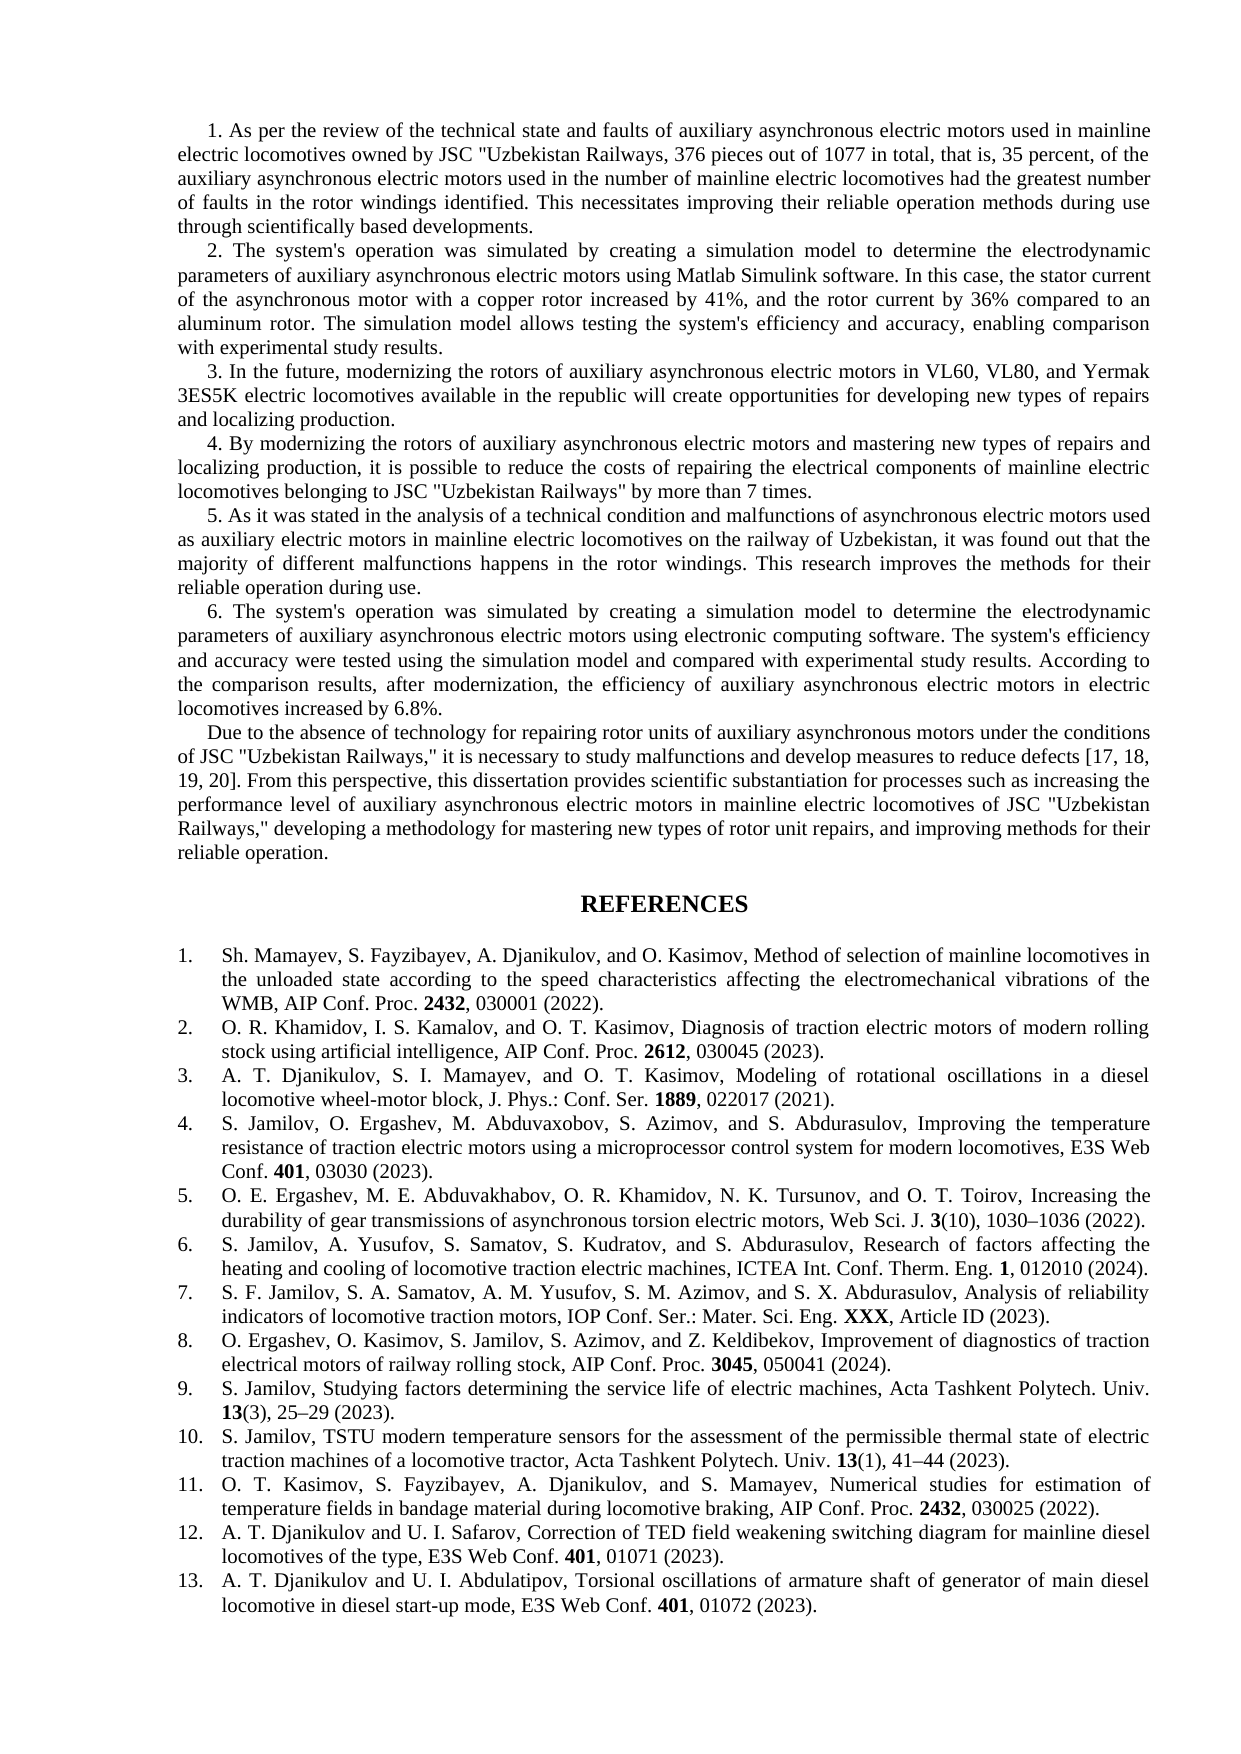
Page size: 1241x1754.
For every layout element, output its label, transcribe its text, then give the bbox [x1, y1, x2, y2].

list S. Jamilov, Studying factors determining the service life of electric machines, Acta Tashkent Polytech. Univ. 13(3), 25–29 (2023). [177, 1376, 1152, 1424]
list Sh. Mamayev, S. Fayzibayev, A. Djanikulov, and O. Kasimov, Method of selection of mainline locomotives in the unloaded state according to the speed characteristics affecting the electromechanical vibrations of the WMB, AIP Conf. Proc. 2432, 030001 (2022). [177, 943, 1152, 1015]
list O. E. Ergashev, M. E. Abduvakhabov, O. R. Khamidov, N. K. Tursunov, and O. T. Toirov, Increasing the durability of gear transmissions of asynchronous torsion electric motors, Web Sci. J. 3(10), 1030–1036 (2022). [177, 1183, 1152, 1232]
text 4. By modernizing the rotors of auxiliary asynchronous electric motors and mastering new types of repairs and localizing production, it is possible to reduce the costs of repairing the electrical components of mainline electric locomotives belonging to JSC "Uzbekistan Railways" by more than 7 times. [177, 431, 1152, 503]
text 6. The system's operation was simulated by creating a simulation model to determine the electrodynamic parameters of auxiliary asynchronous electric motors using electronic computing software. The system's efficiency and accuracy were tested using the simulation model and compared with experimental study results. According to the comparison results, after modernization, the efficiency of auxiliary asynchronous electric motors in electric locomotives increased by 6.8%. [177, 599, 1152, 720]
list A. T. Djanikulov and U. I. Safarov, Correction of TED field weakening switching diagram for mainline diesel locomotives of the type, E3S Web Conf. 401, 01071 (2023). [177, 1520, 1152, 1568]
list O. Ergashev, O. Kasimov, S. Jamilov, S. Azimov, and Z. Keldibekov, Improvement of diagnostics of traction electrical motors of railway rolling stock, AIP Conf. Proc. 3045, 050041 (2024). [177, 1328, 1152, 1376]
list S. Jamilov, O. Ergashev, M. Abduvaxobov, S. Azimov, and S. Abdurasulov, Improving the temperature resistance of traction electric motors using a microprocessor control system for modern locomotives, E3S Web Conf. 401, 03030 (2023). [177, 1111, 1152, 1183]
text 2. The system's operation was simulated by creating a simulation model to determine the electrodynamic parameters of auxiliary asynchronous electric motors using Matlab Simulink software. In this case, the stator current of the asynchronous motor with a copper rotor increased by 41%, and the rotor current by 36% compared to an aluminum rotor. The simulation model allows testing the system's efficiency and accuracy, enabling comparison with experimental study results. [177, 238, 1152, 359]
list S. F. Jamilov, S. A. Samatov, A. M. Yusufov, S. M. Azimov, and S. X. Abdurasulov, Analysis of reliability indicators of locomotive traction motors, IOP Conf. Ser.: Mater. Sci. Eng. XXX, Article ID (2023). [177, 1280, 1152, 1328]
text REFERENCES [177, 889, 1152, 918]
list A. T. Djanikulov and U. I. Abdulatipov, Torsional oscillations of armature shaft of generator of main diesel locomotive in diesel start-up mode, E3S Web Conf. 401, 01072 (2023). [177, 1568, 1152, 1617]
list O. R. Khamidov, I. S. Kamalov, and O. T. Kasimov, Diagnosis of traction electric motors of modern rolling stock using artificial intelligence, AIP Conf. Proc. 2612, 030045 (2023). [177, 1015, 1152, 1063]
text Due to the absence of technology for repairing rotor units of auxiliary asynchronous motors under the conditions of JSC "Uzbekistan Railways," it is necessary to study malfunctions and develop measures to reduce defects [17, 18, 19, 20]. From this perspective, this dissertation provides scientific substantiation for processes such as increasing the performance level of auxiliary asynchronous electric motors in mainline electric locomotives of JSC "Uzbekistan Railways," developing a methodology for mastering new types of rotor unit repairs, and improving methods for their reliable operation. [177, 720, 1152, 864]
list A. T. Djanikulov, S. I. Mamayev, and O. T. Kasimov, Modeling of rotational oscillations in a diesel locomotive wheel-motor block, J. Phys.: Conf. Ser. 1889, 022017 (2021). [177, 1063, 1152, 1111]
list S. Jamilov, TSTU modern temperature sensors for the assessment of the permissible thermal state of electric traction machines of a locomotive tractor, Acta Tashkent Polytech. Univ. 13(1), 41–44 (2023). [177, 1424, 1152, 1472]
text 1. As per the review of the technical state and faults of auxiliary asynchronous electric motors used in mainline electric locomotives owned by JSC "Uzbekistan Railways, 376 pieces out of 1077 in total, that is, 35 percent, of the auxiliary asynchronous electric motors used in the number of mainline electric locomotives had the greatest number of faults in the rotor windings identified. This necessitates improving their reliable operation methods during use through scientifically based developments. [177, 118, 1152, 238]
text 5. As it was stated in the analysis of a technical condition and malfunctions of asynchronous electric motors used as auxiliary electric motors in mainline electric locomotives on the railway of Uzbekistan, it was found out that the majority of different malfunctions happens in the rotor windings. This research improves the methods for their reliable operation during use. [177, 503, 1152, 599]
list O. T. Kasimov, S. Fayzibayev, A. Djanikulov, and S. Mamayev, Numerical studies for estimation of temperature fields in bandage material during locomotive braking, AIP Conf. Proc. 2432, 030025 (2022). [177, 1472, 1152, 1520]
list S. Jamilov, A. Yusufov, S. Samatov, S. Kudratov, and S. Abdurasulov, Research of factors affecting the heating and cooling of locomotive traction electric machines, ICTEA Int. Conf. Therm. Eng. 1, 012010 (2024). [177, 1232, 1152, 1280]
text 3. In the future, modernizing the rotors of auxiliary asynchronous electric motors in VL60, VL80, and Yermak 3ES5K electric locomotives available in the republic will create opportunities for developing new types of repairs and localizing production. [177, 359, 1152, 431]
